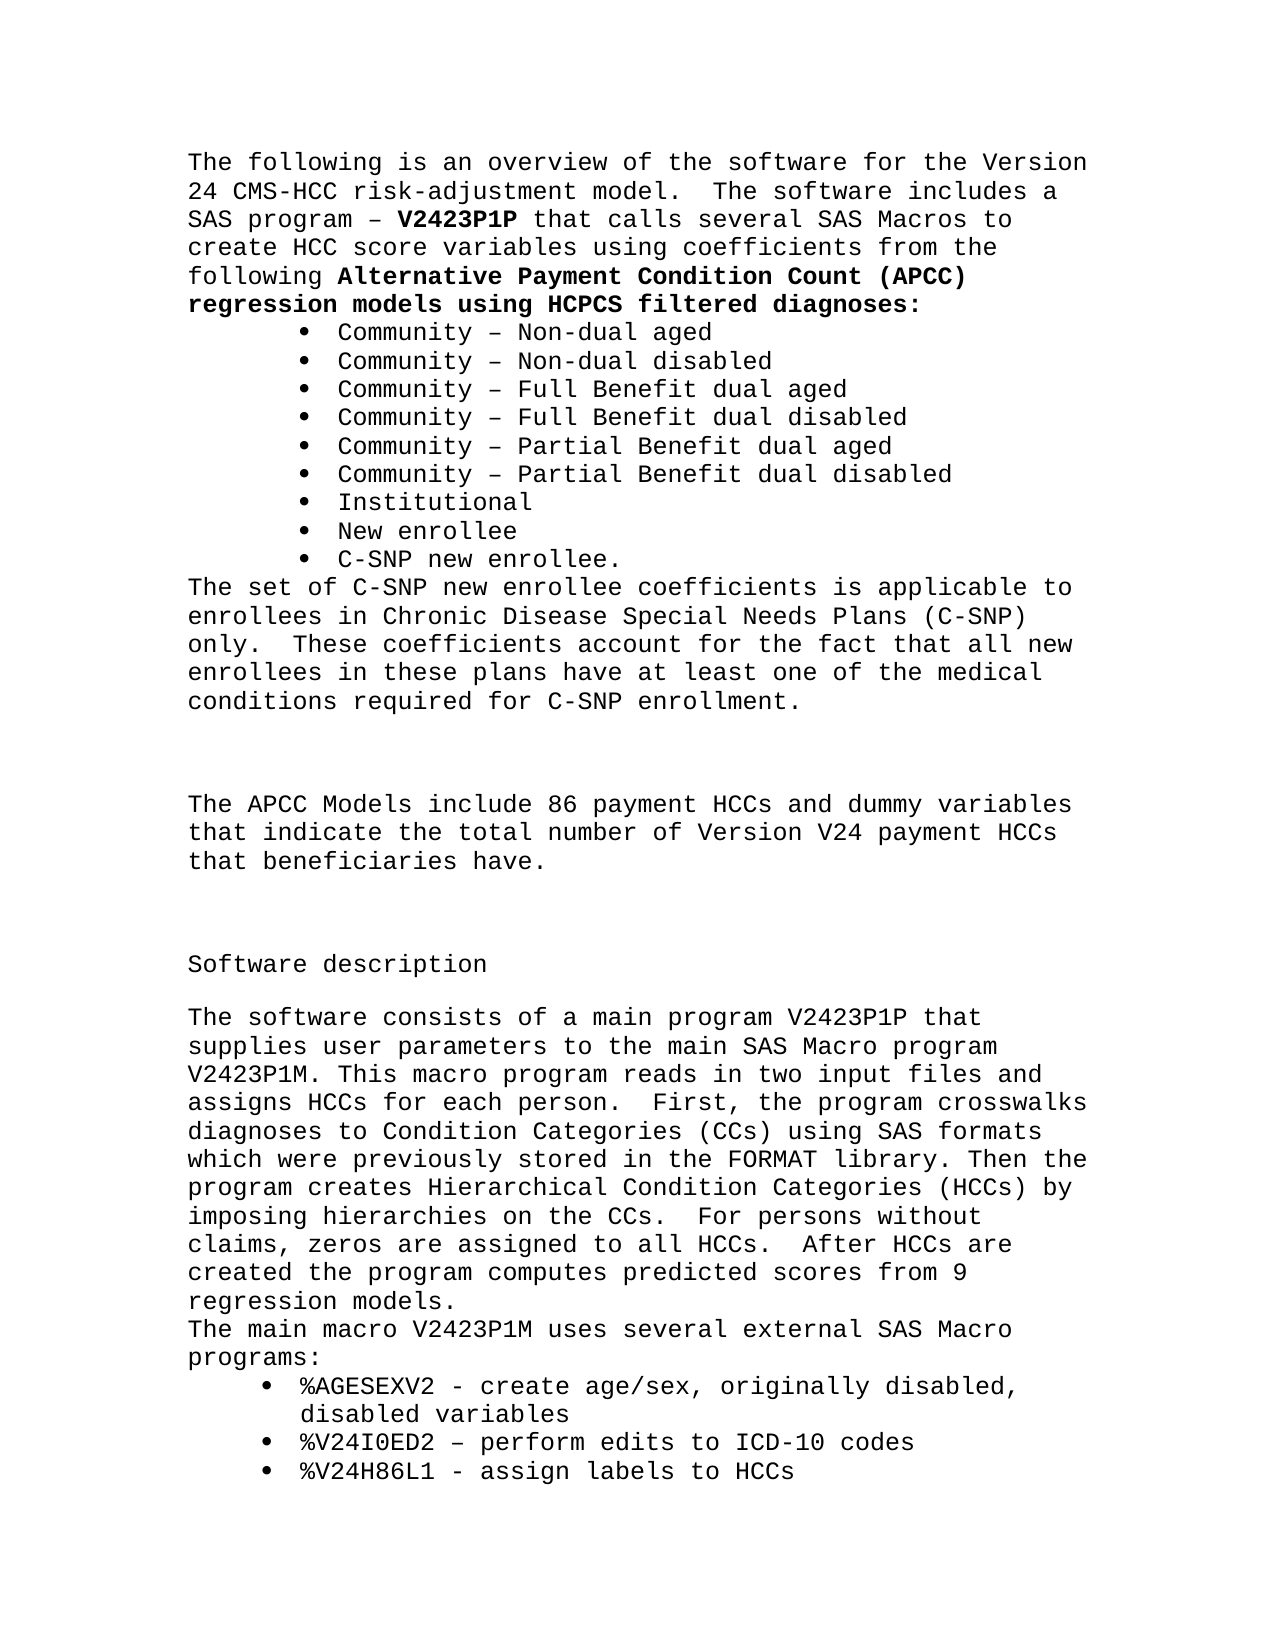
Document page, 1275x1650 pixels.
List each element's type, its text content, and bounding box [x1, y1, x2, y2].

list Community – Full Benefit dual aged [300, 377, 1087, 405]
text The APCC Models include 86 payment HCCs and dummy variables that indicate the total number of Version V24 payment HCCs that beneficiaries have. [187, 792, 1087, 877]
list C-SNP new enrollee. [300, 547, 1087, 575]
text The software consists of a main program V2423P1P that supplies user parameters to the main SAS Macro program V2423P1M. This macro program reads in two input files and assigns HCCs for each person. First, the program crosswalks diagnoses to Condition Categories (CCs) using SAS formats which were previously stored in the FORMAT library. Then the program creates Hierarchical Condition Categories (HCCs) by imposing hierarchies on the CCs. For persons without claims, zeros are assigned to all HCCs. After HCCs are created the program computes predicted scores from 9 regression models. [187, 1005, 1087, 1317]
list Institutional [300, 490, 1087, 518]
list Community – Full Benefit dual disabled [300, 405, 1087, 433]
list Community – Non-dual disabled [300, 348, 1087, 377]
list %V24H86L1 - assign labels to HCCs [262, 1458, 1087, 1487]
text The main macro V2423P1M uses several external SAS Macro programs: [187, 1317, 1087, 1373]
list Community – Partial Benefit dual aged [300, 433, 1087, 462]
text The set of C-SNP new enrollee coefficients is applicable to enrollees in Chronic Disease Special Needs Plans (C-SNP) only. These coefficients account for the fact that all new enrollees in these plans have at least one of the medical conditions required for C-SNP enrollment. [187, 575, 1087, 717]
list Community – Non-dual aged [300, 320, 1087, 348]
list Community – Partial Benefit dual disabled [300, 462, 1087, 490]
list %V24I0ED2 – perform edits to ICD-10 codes [262, 1430, 1087, 1458]
list New enrollee [300, 518, 1087, 547]
text The following is an overview of the software for the Version 24 CMS-HCC risk-adjustment model. The software includes a SAS program – V2423P1P that calls several SAS Macros to create HCC score variables using coefficients from the following Alternative Payment Condition Count (APCC) regression models using HCPCS filtered diagnoses: [187, 150, 1087, 320]
list %AGESEXV2 - create age/sex, originally disabled, disabled variables [262, 1373, 1087, 1430]
subtitle Software description [187, 952, 1087, 980]
